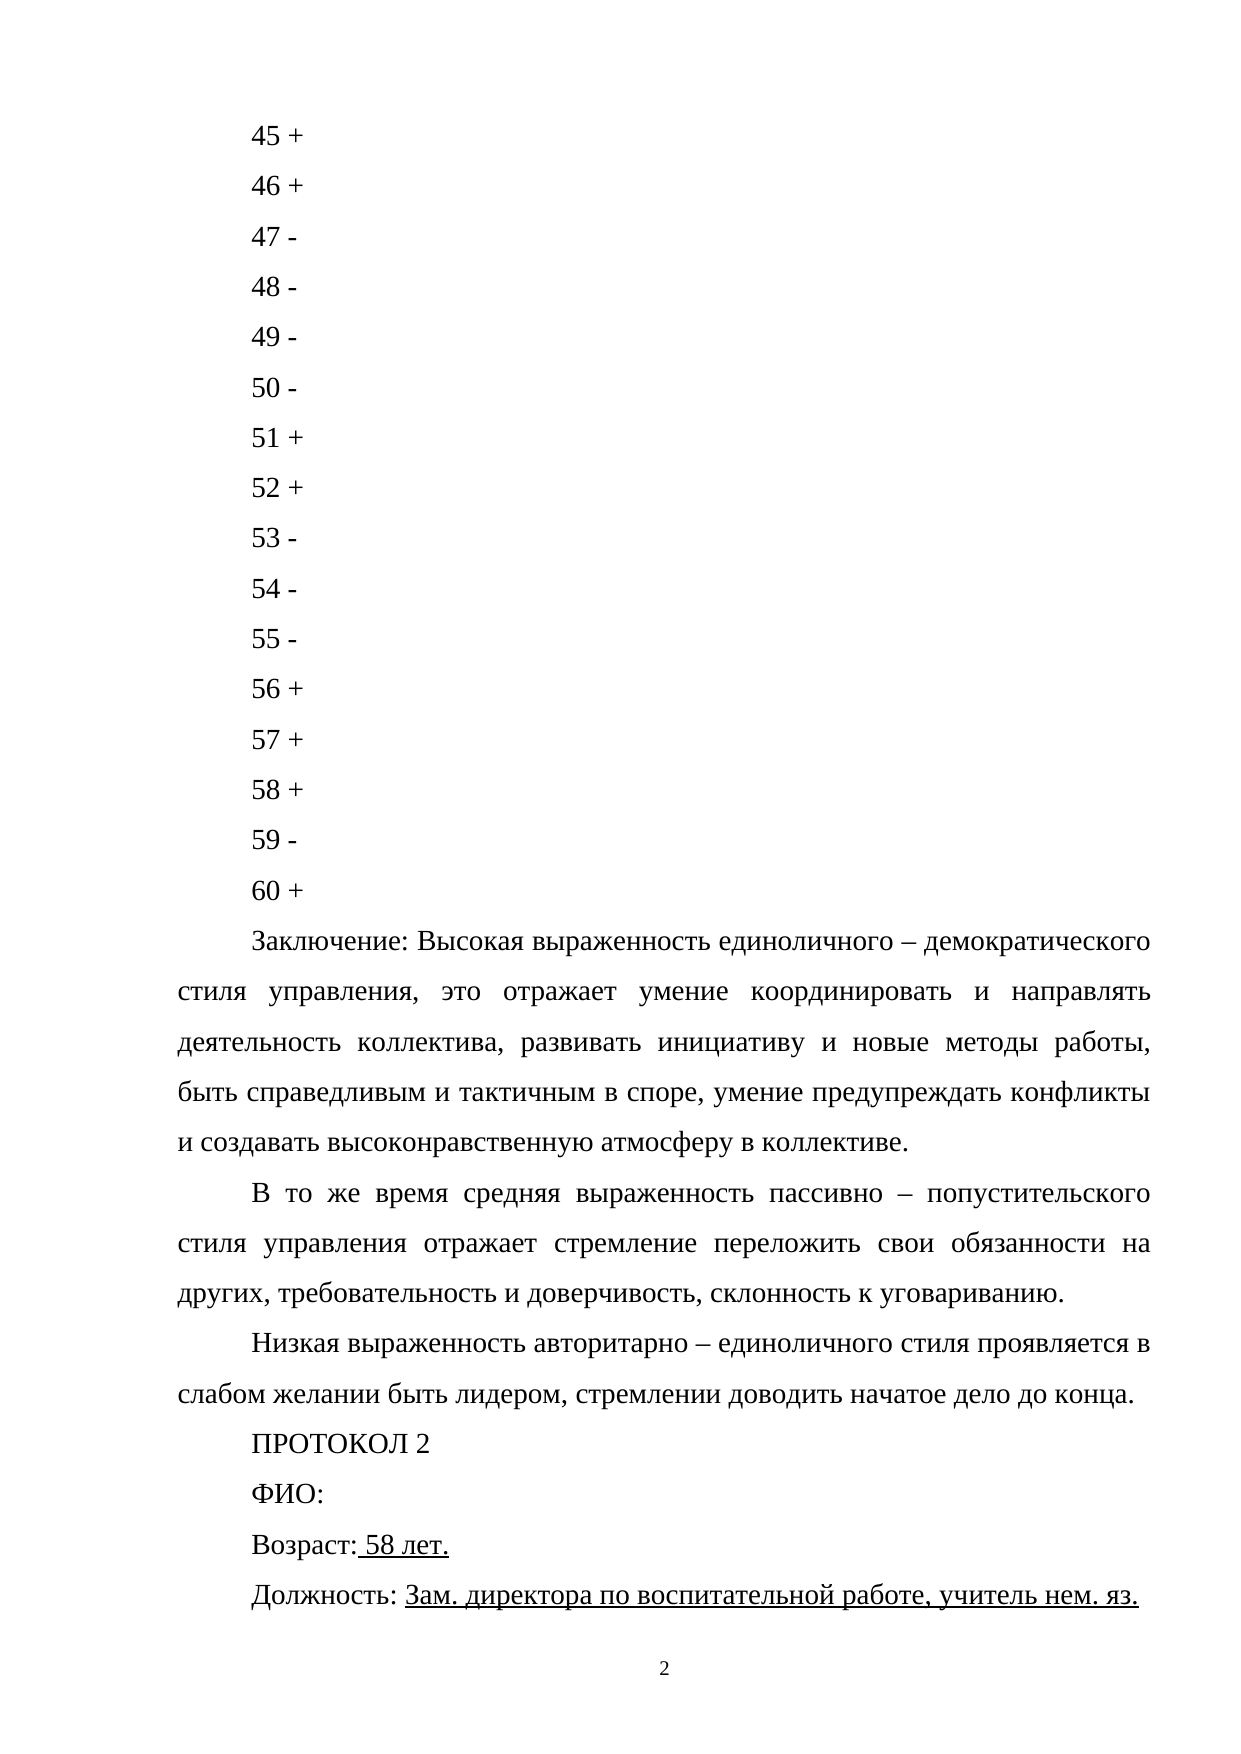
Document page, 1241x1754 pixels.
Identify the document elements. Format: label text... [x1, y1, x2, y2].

text 57 + [177, 722, 1152, 755]
text 56 + [177, 672, 1152, 705]
text 54 - [177, 571, 1152, 604]
text Должность: Зам. директора по воспитательной работе, учитель нем. яз. [177, 1577, 1152, 1611]
text Заключение: Высокая выраженность единоличного – демократического стиля управления, это отражает умение координировать и направлять деятельность коллектива, развивать инициативу и новые методы работы, быть справедливым и тактичным в споре, умение предупреждать конфликты и создавать высоконравственную атмосферу в коллективе. [177, 923, 1152, 1158]
text Низкая выраженность авторитарно – единоличного стиля проявляется в слабом желании быть лидером, стремлении доводить начатое дело до конца. [177, 1326, 1152, 1409]
text В то же время средняя выраженность пассивно – попустительского стиля управления отражает стремление переложить свои обязанности на других, требовательность и доверчивость, склонность к уговариванию. [177, 1175, 1152, 1309]
text 49 - [177, 319, 1152, 353]
text 52 + [177, 470, 1152, 504]
text 53 - [177, 521, 1152, 554]
text 51 + [177, 420, 1152, 453]
text 59 - [177, 822, 1152, 856]
text 50 - [177, 370, 1152, 403]
text 47 - [177, 219, 1152, 252]
text ФИО: [177, 1477, 1152, 1510]
text Возраст: 58 лет. [177, 1527, 1152, 1560]
text ПРОТОКОЛ 2 [177, 1426, 1152, 1460]
text 58 + [177, 772, 1152, 806]
text 48 - [177, 269, 1152, 303]
text 46 + [177, 168, 1152, 202]
text 55 - [177, 621, 1152, 655]
text 45 + [177, 118, 1152, 152]
text 60 + [177, 873, 1152, 906]
